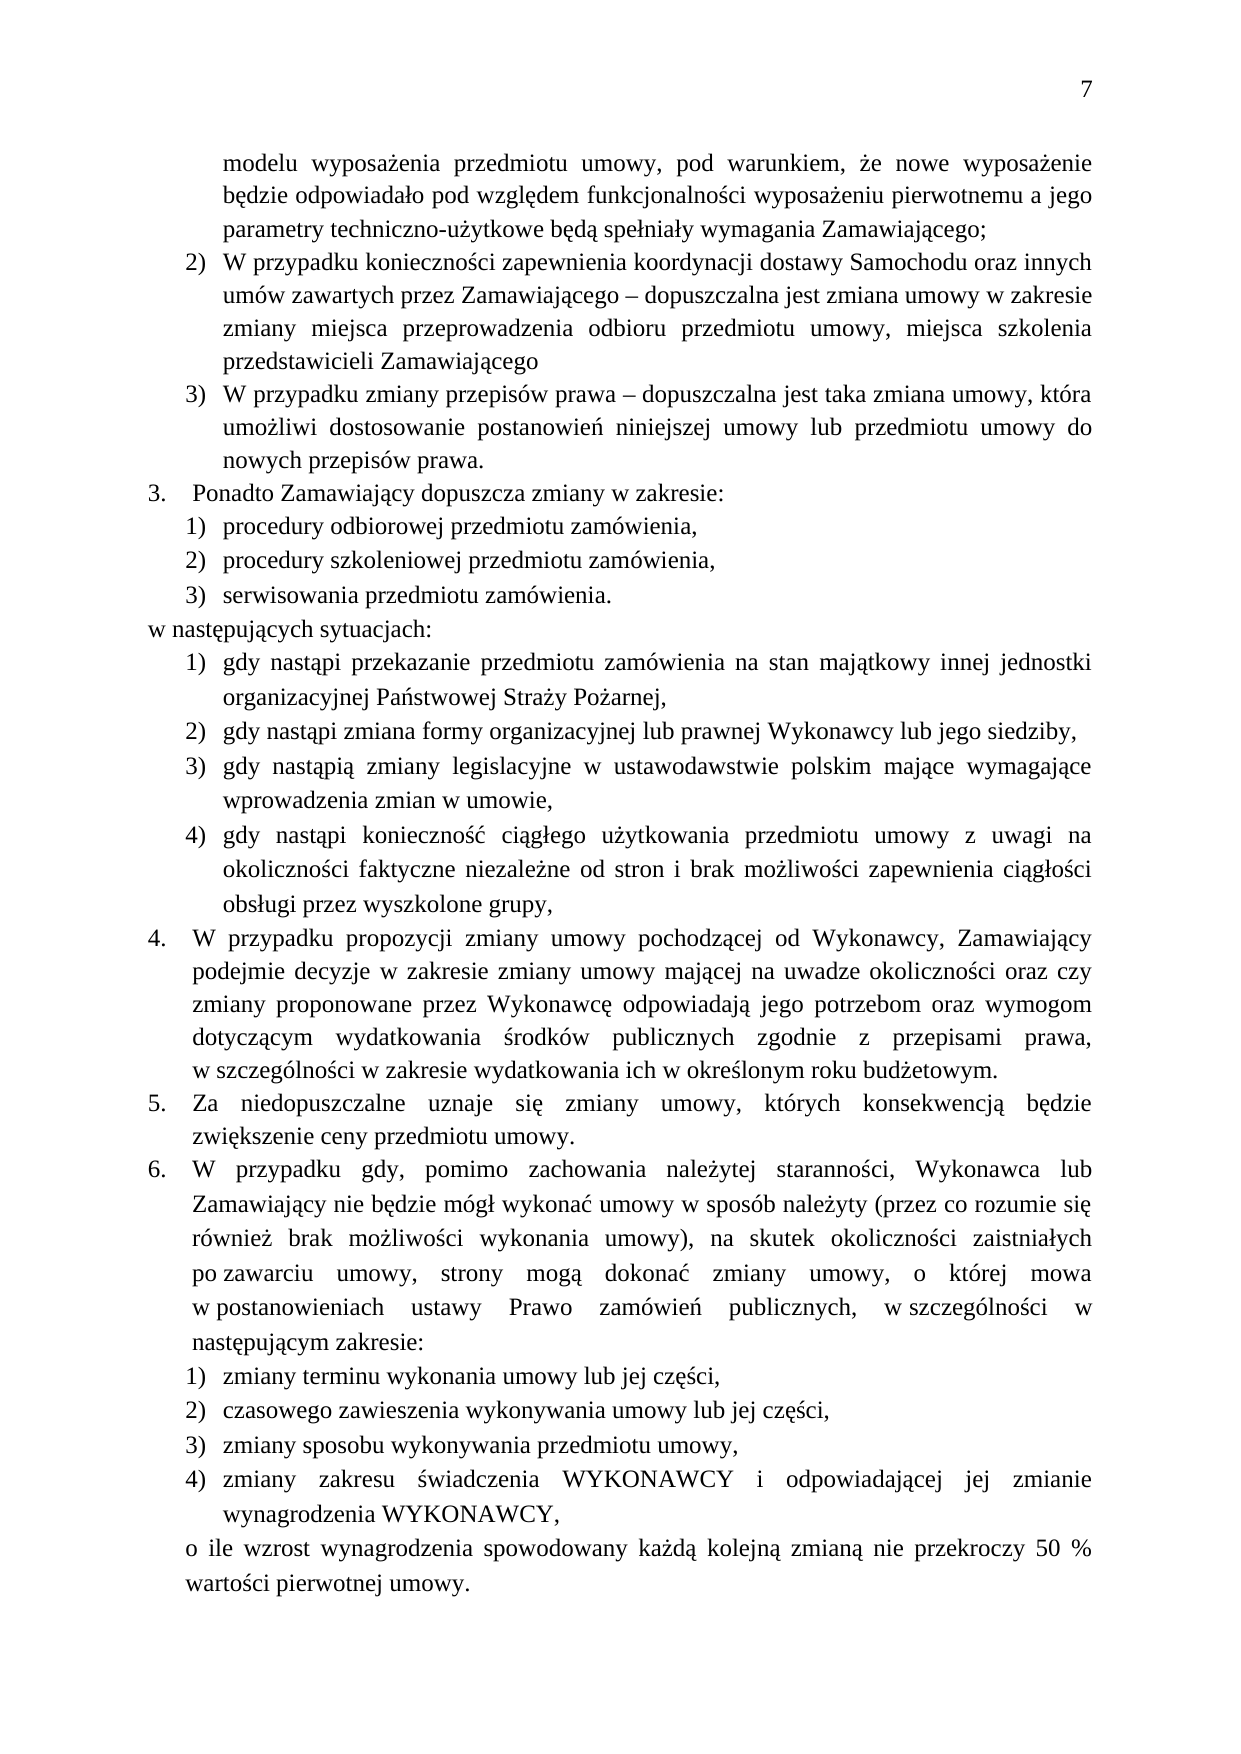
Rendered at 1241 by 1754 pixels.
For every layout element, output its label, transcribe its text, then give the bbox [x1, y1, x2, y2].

list W przypadku konieczności zapewnienia koordynacji dostawy Samochodu oraz innych umów zawartych przez Zamawiającego – dopuszczalna jest zmiana umowy w zakresie zmiany miejsca przeprowadzenia odbioru przedmiotu umowy, miejsca szkolenia przedstawicieli Zamawiającego [185, 247, 1093, 374]
list gdy nastąpi zmiana formy organizacyjnej lub prawnej Wykonawcy lub jego siedziby, [185, 716, 1093, 745]
list W przypadku gdy, pomimo zachowania należytej staranności, Wykonawca lub Zamawiający nie będzie mógł wykonać umowy w sposób należyty (przez co rozumie się również brak możliwości wykonania umowy), na skutek okoliczności zaistniałych po zawarciu umowy, strony mogą dokonać zmiany umowy, o której mowa w postanowieniach ustawy Prawo zamówień publicznych, w szczególności w następującym zakresie: [148, 1154, 1093, 1355]
list czasowego zawieszenia wykonywania umowy lub jej części, [185, 1396, 1093, 1424]
list Ponadto Zamawiający dopuszcza zmiany w zakresie: [148, 478, 1093, 507]
list W przypadku zmiany przepisów prawa – dopuszczalna jest taka zmiana umowy, która umożliwi dostosowanie postanowień niniejszej umowy lub przedmiotu umowy do nowych przepisów prawa. [185, 379, 1093, 473]
list zmiany sposobu wykonywania przedmiotu umowy, [185, 1430, 1093, 1459]
list zmiany zakresu świadczenia WYKONAWCY i odpowiadającej jej zmianie wynagrodzenia WYKONAWCY, [185, 1464, 1093, 1528]
list procedury szkoleniowej przedmiotu zamówienia, [185, 545, 1093, 574]
list gdy nastąpi konieczność ciągłego użytkowania przedmiotu umowy z uwagi na okoliczności faktyczne niezależne od stron i brak możliwości zapewnienia ciągłości obsługi przez wyszkolone grupy, [185, 820, 1093, 917]
text o ile wzrost wynagrodzenia spowodowany każdą kolejną zmianą nie przekroczy 50 % wartości pierwotnej umowy. [185, 1533, 1093, 1597]
list gdy nastąpią zmiany legislacyjne w ustawodawstwie polskim mające wymagające wprowadzenia zmian w umowie, [185, 751, 1093, 814]
list W przypadku propozycji zmiany umowy pochodzącej od Wykonawcy, Zamawiający podejmie decyzje w zakresie zmiany umowy mającej na uwadze okoliczności oraz czy zmiany proponowane przez Wykonawcę odpowiadają jego potrzebom oraz wymogom dotyczącym wydatkowania środków publicznych zgodnie z przepisami prawa, w szczególności w zakresie wydatkowania ich w określonym roku budżetowym. [148, 923, 1093, 1084]
list serwisowania przedmiotu zamówienia. [185, 580, 1093, 608]
text w następujących sytuacjach: [148, 614, 1093, 643]
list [185, 148, 1093, 242]
list zmiany terminu wykonania umowy lub jej części, [185, 1361, 1093, 1390]
list gdy nastąpi przekazanie przedmiotu zamówienia na stan majątkowy innej jednostki organizacyjnej Państwowej Straży Pożarnej, [185, 647, 1093, 711]
list procedury odbiorowej przedmiotu zamówienia, [185, 511, 1093, 539]
list Za niedopuszczalne uznaje się zmiany umowy, których konsekwencją będzie zwiększenie ceny przedmiotu umowy. [148, 1088, 1093, 1150]
